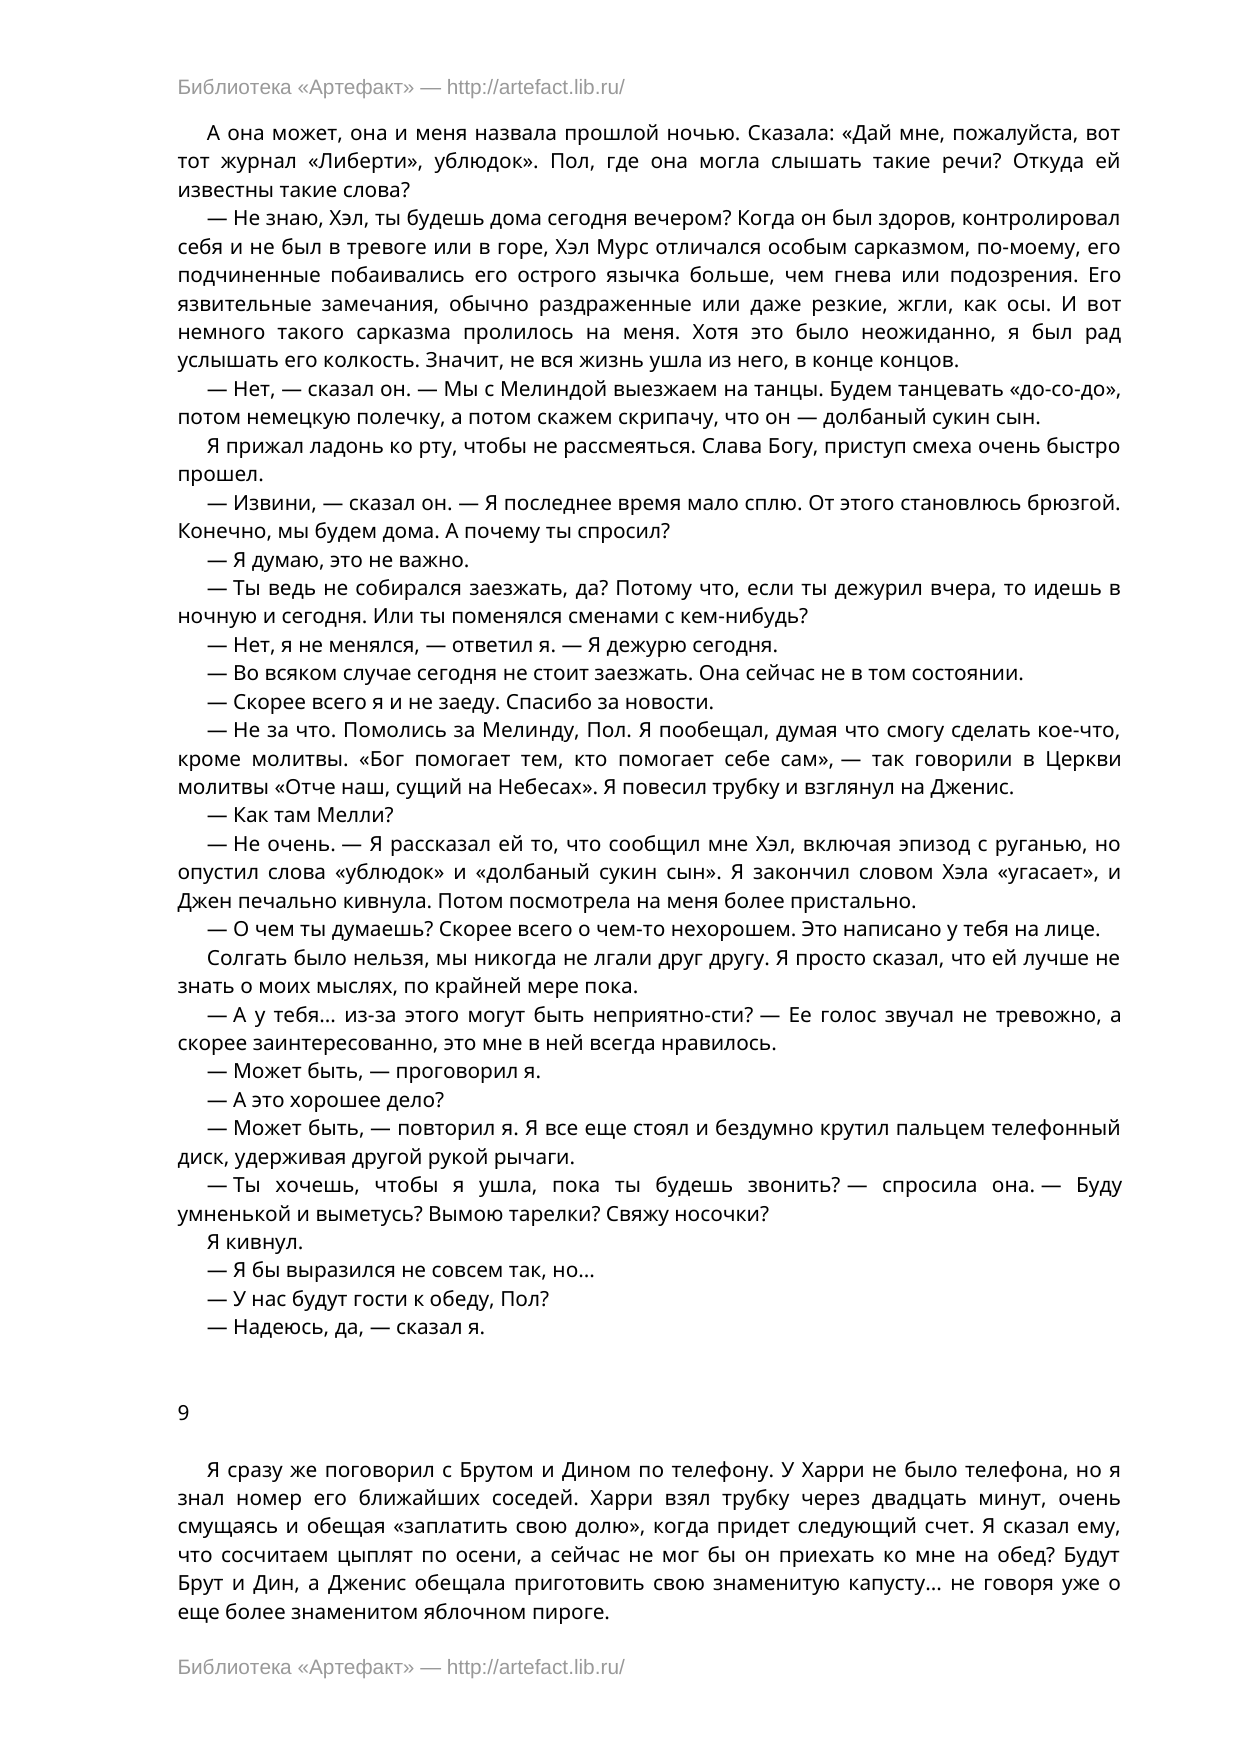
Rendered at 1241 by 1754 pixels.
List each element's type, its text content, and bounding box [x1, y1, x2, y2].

text — Скорее всего я и не заеду. Спасибо за новости. [177, 687, 1122, 715]
text — Нет, — сказал он. — Мы с Мелиндой выезжаем на танцы. Будем танцевать «до-со-до», потом немецкую полечку, а потом скажем скрипачу, что он — долбаный сукин сын. [177, 374, 1122, 431]
text Я кивнул. [177, 1227, 1122, 1256]
text — Не очень. — Я рассказал ей то, что сообщил мне Хэл, включая эпизод с руганью, но опустил слова «ублюдок» и «долбаный сукин сын». Я закончил словом Хэла «угасает», и Джен печально кивнула. Потом посмотрела на меня более пристально. [177, 829, 1122, 914]
text — Надеюсь, да, — сказал я. [177, 1312, 1122, 1341]
text — Нет, я не менялся, — ответил я. — Я дежурю сегодня. [177, 630, 1122, 658]
text — Я думаю, это не важно. [177, 545, 1122, 573]
text — Ты ведь не собирался заезжать, да? Потому что, если ты дежурил вчера, то идешь в ночную и сегодня. Или ты поменялся сменами с кем-нибудь? [177, 573, 1122, 630]
text — Во всяком случае сегодня не стоит заезжать. Она сейчас не в том состоянии. [177, 658, 1122, 687]
text — Не знаю, Хэл, ты будешь дома сегодня вечером? Когда он был здоров, контролировал себя и не был в тревоге или в горе, Хэл Мурс отличался особым сарказмом, по-моему, его подчиненные побаивались его острого язычка больше, чем гнева или подозрения. Его язвительные замечания, обычно раздраженные или даже резкие, жгли, как осы. И вот немного такого сарказма пролилось на меня. Хотя это было неожиданно, я был рад услышать его колкость. Значит, не вся жизнь ушла из него, в конце концов. [177, 203, 1122, 374]
text — Может быть, — повторил я. Я все еще стоял и бездумно крутил пальцем телефонный диск, удерживая другой рукой рычаги. [177, 1113, 1122, 1170]
text — Не за что. Помолись за Мелинду, Пол. Я пообещал, думая что смогу сделать кое-что, кроме молитвы. «Бог помогает тем, кто помогает себе сам», — так говорили в Церкви молитвы «Отче наш, сущий на Небесах». Я повесил трубку и взглянул на Дженис. [177, 715, 1122, 801]
text 9 [177, 1398, 1122, 1426]
text А она может, она и меня назвала прошлой ночью. Сказала: «Дай мне, пожалуйста, вот тот журнал «Либерти», ублюдок». Пол, где она могла слышать такие речи? Откуда ей известны такие слова? [177, 118, 1122, 203]
text — Извини, — сказал он. — Я последнее время мало сплю. От этого становлюсь брюзгой. Конечно, мы будем дома. А почему ты спросил? [177, 488, 1122, 545]
text Я прижал ладонь ко рту, чтобы не рассмеяться. Слава Богу, приступ смеха очень быстро прошел. [177, 431, 1122, 488]
text — А у тебя... из-за этого могут быть неприятно-сти? — Ее голос звучал не тревожно, а скорее заинтересованно, это мне в ней всегда нравилось. [177, 1000, 1122, 1057]
text Солгать было нельзя, мы никогда не лгали друг другу. Я просто сказал, что ей лучше не знать о моих мыслях, по крайней мере пока. [177, 943, 1122, 1000]
text — О чем ты думаешь? Скорее всего о чем-то нехорошем. Это написано у тебя на лице. [177, 914, 1122, 943]
text Я сразу же поговорил с Брутом и Дином по телефону. У Харри не было телефона, но я знал номер его ближайших соседей. Харри взял трубку через двадцать минут, очень смущаясь и обещая «заплатить свою долю», когда придет следующий счет. Я сказал ему, что сосчитаем цыплят по осени, а сейчас не мог бы он приехать ко мне на обед? Будут Брут и Дин, а Дженис обещала приготовить свою знаменитую капусту... не говоря уже о еще более знаменитом яблочном пироге. [177, 1455, 1122, 1625]
text — Ты хочешь, чтобы я ушла, пока ты будешь звонить? — спросила она. — Буду умненькой и выметусь? Вымою тарелки? Свяжу носочки? [177, 1170, 1122, 1227]
text — Может быть, — проговорил я. [177, 1057, 1122, 1085]
text — Как там Мелли? [177, 801, 1122, 829]
text — У нас будут гости к обеду, Пол? [177, 1284, 1122, 1312]
text — Я бы выразился не совсем так, но... [177, 1256, 1122, 1284]
text — А это хорошее дело? [177, 1085, 1122, 1113]
